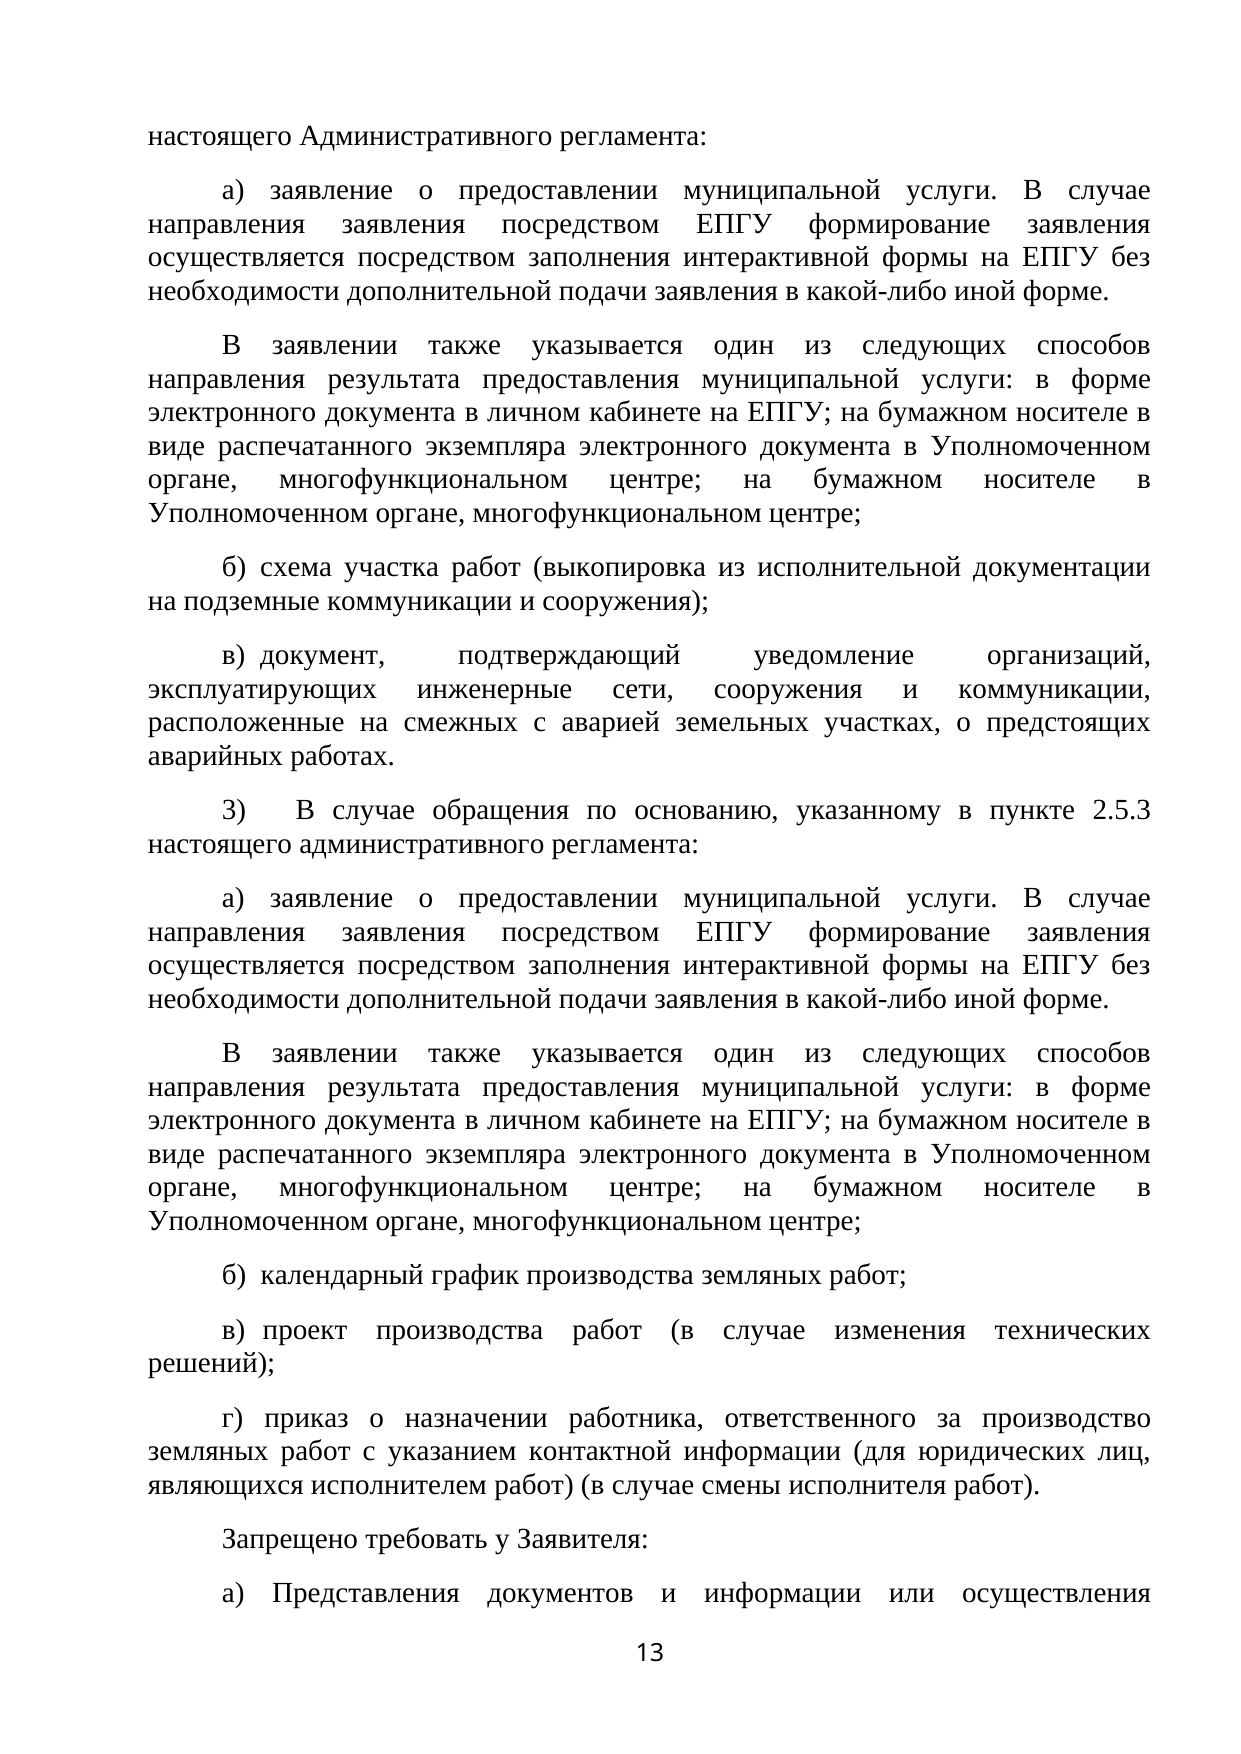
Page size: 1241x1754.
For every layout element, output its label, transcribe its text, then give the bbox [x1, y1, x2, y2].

text В заявлении также указывается один из следующих способов направления результата предоставления муниципальной услуги: в форме электронного документа в личном кабинете на ЕПГУ; на бумажном носителе в виде распечатанного экземпляра электронного документа в Уполномоченном органе, многофункциональном центре; на бумажном носителе в Уполномоченном органе, многофункциональном центре; [148, 1035, 1152, 1237]
list В случае обращения по основанию, указанному в пункте 2.5.3 настоящего административного регламента: [148, 792, 1152, 859]
text в) документ, подтверждающий уведомление организаций, эксплуатирующих инженерные сети, сооружения и коммуникации, расположенные на смежных с аварией земельных участках, о предстоящих аварийных работах. [148, 637, 1152, 772]
text а) заявление о предоставлении муниципальной услуги. В случае направления заявления посредством ЕПГУ формирование заявления осуществляется посредством заполнения интерактивной формы на ЕПГУ без необходимости дополнительной подачи заявления в какой-либо иной форме. [148, 172, 1152, 307]
text б) схема участка работ (выкопировка из исполнительной документации на подземные коммуникации и сооружения); [148, 549, 1152, 617]
text а) заявление о предоставлении муниципальной услуги. В случае направления заявления посредством ЕПГУ формирование заявления осуществляется посредством заполнения интерактивной формы на ЕПГУ без необходимости дополнительной подачи заявления в какой-либо иной форме. [148, 880, 1152, 1014]
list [148, 118, 1152, 152]
text г) приказ о назначении работника, ответственного за производство земляных работ с указанием контактной информации (для юридических лиц, являющихся исполнителем работ) (в случае смены исполнителя работ). [148, 1400, 1152, 1500]
text Запрещено требовать у Заявителя: [222, 1521, 1152, 1555]
text б) календарный график производства земляных работ; [148, 1257, 1152, 1291]
text В заявлении также указывается один из следующих способов направления результата предоставления муниципальной услуги: в форме электронного документа в личном кабинете на ЕПГУ; на бумажном носителе в виде распечатанного экземпляра электронного документа в Уполномоченном органе, многофункциональном центре; на бумажном носителе в Уполномоченном органе, многофункциональном центре; [148, 327, 1152, 529]
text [148, 1576, 1152, 1609]
text в) проект производства работ (в случае изменения технических решений); [148, 1312, 1152, 1379]
